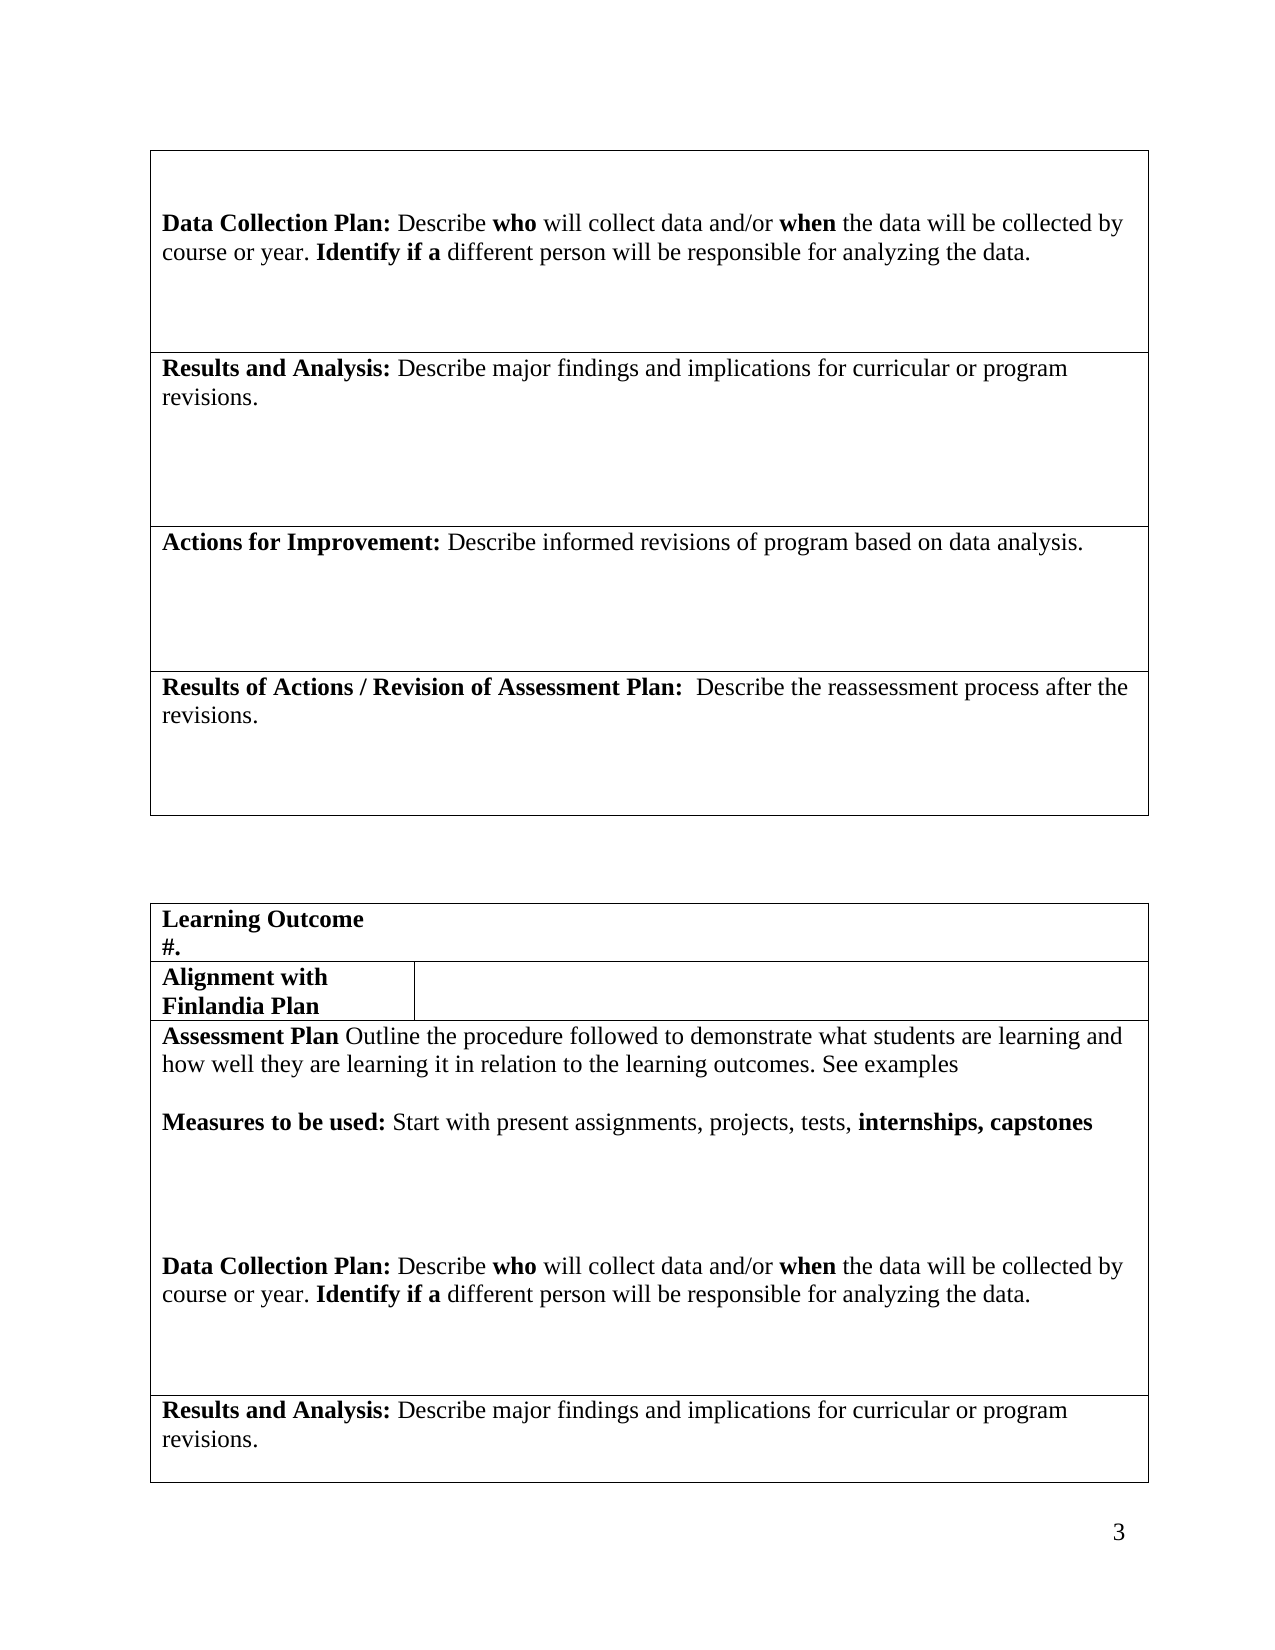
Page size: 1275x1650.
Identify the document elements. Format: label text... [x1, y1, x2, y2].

table_cell Results and Analysis: Describe major findings and implications for curricular or program revisions. [151, 353, 1148, 526]
table_header Learning Outcome #. [151, 904, 1148, 961]
table_cell Actions for Improvement: Describe informed revisions of program based on data analysis. [151, 527, 1148, 671]
table_cell [415, 962, 1148, 1020]
table_cell Results of Actions / Revision of Assessment Plan: Describe the reassessment process after the revisions. [151, 672, 1148, 815]
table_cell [151, 1396, 1148, 1482]
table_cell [151, 151, 1148, 352]
table_cell Alignment with Finlandia Plan [151, 962, 414, 1020]
